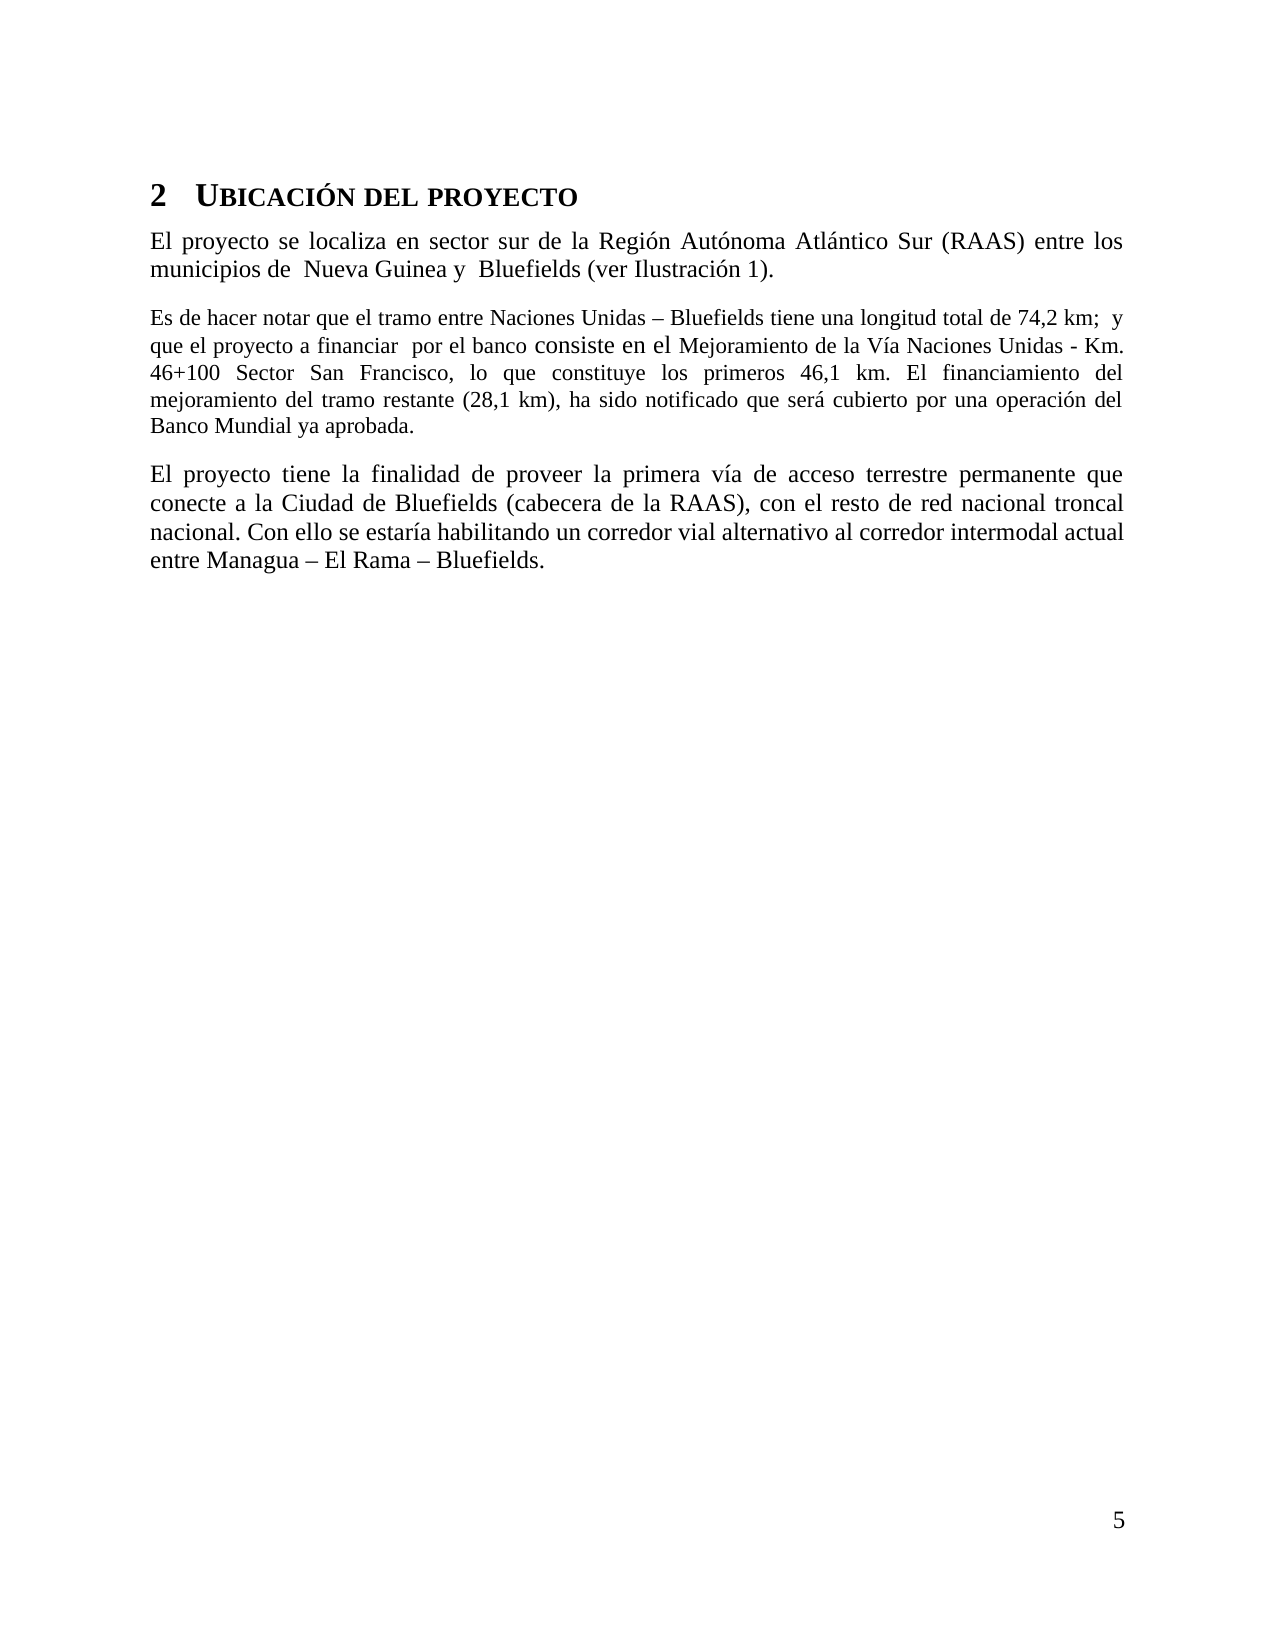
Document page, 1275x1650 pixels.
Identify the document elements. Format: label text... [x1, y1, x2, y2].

subtitle Ubicación del proyecto [150, 175, 1125, 213]
text El proyecto se localiza en sector sur de la Región Autónoma Atlántico Sur (RAAS) entre los municipios de Nueva Guinea y Bluefields (ver Ilustración 1). [150, 226, 1125, 283]
text El proyecto tiene la finalidad de proveer la primera vía de acceso terrestre permanente que conecte a la Ciudad de Bluefields (cabecera de la RAAS), con el resto de red nacional troncal nacional. Con ello se estaría habilitando un corredor vial alternativo al corredor intermodal actual entre Managua – El Rama – Bluefields. [150, 459, 1125, 574]
text Es de hacer notar que el tramo entre Naciones Unidas – Bluefields tiene una longitud total de 74,2 km; y que el proyecto a financiar por el banco consiste en el Mejoramiento de la Vía Naciones Unidas - Km. 46+100 Sector San Francisco, lo que constituye los primeros 46,1 km. El financiamiento del mejoramiento del tramo restante (28,1 km), ha sido notificado que será cubierto por una operación del Banco Mundial ya aprobada. [150, 304, 1125, 438]
